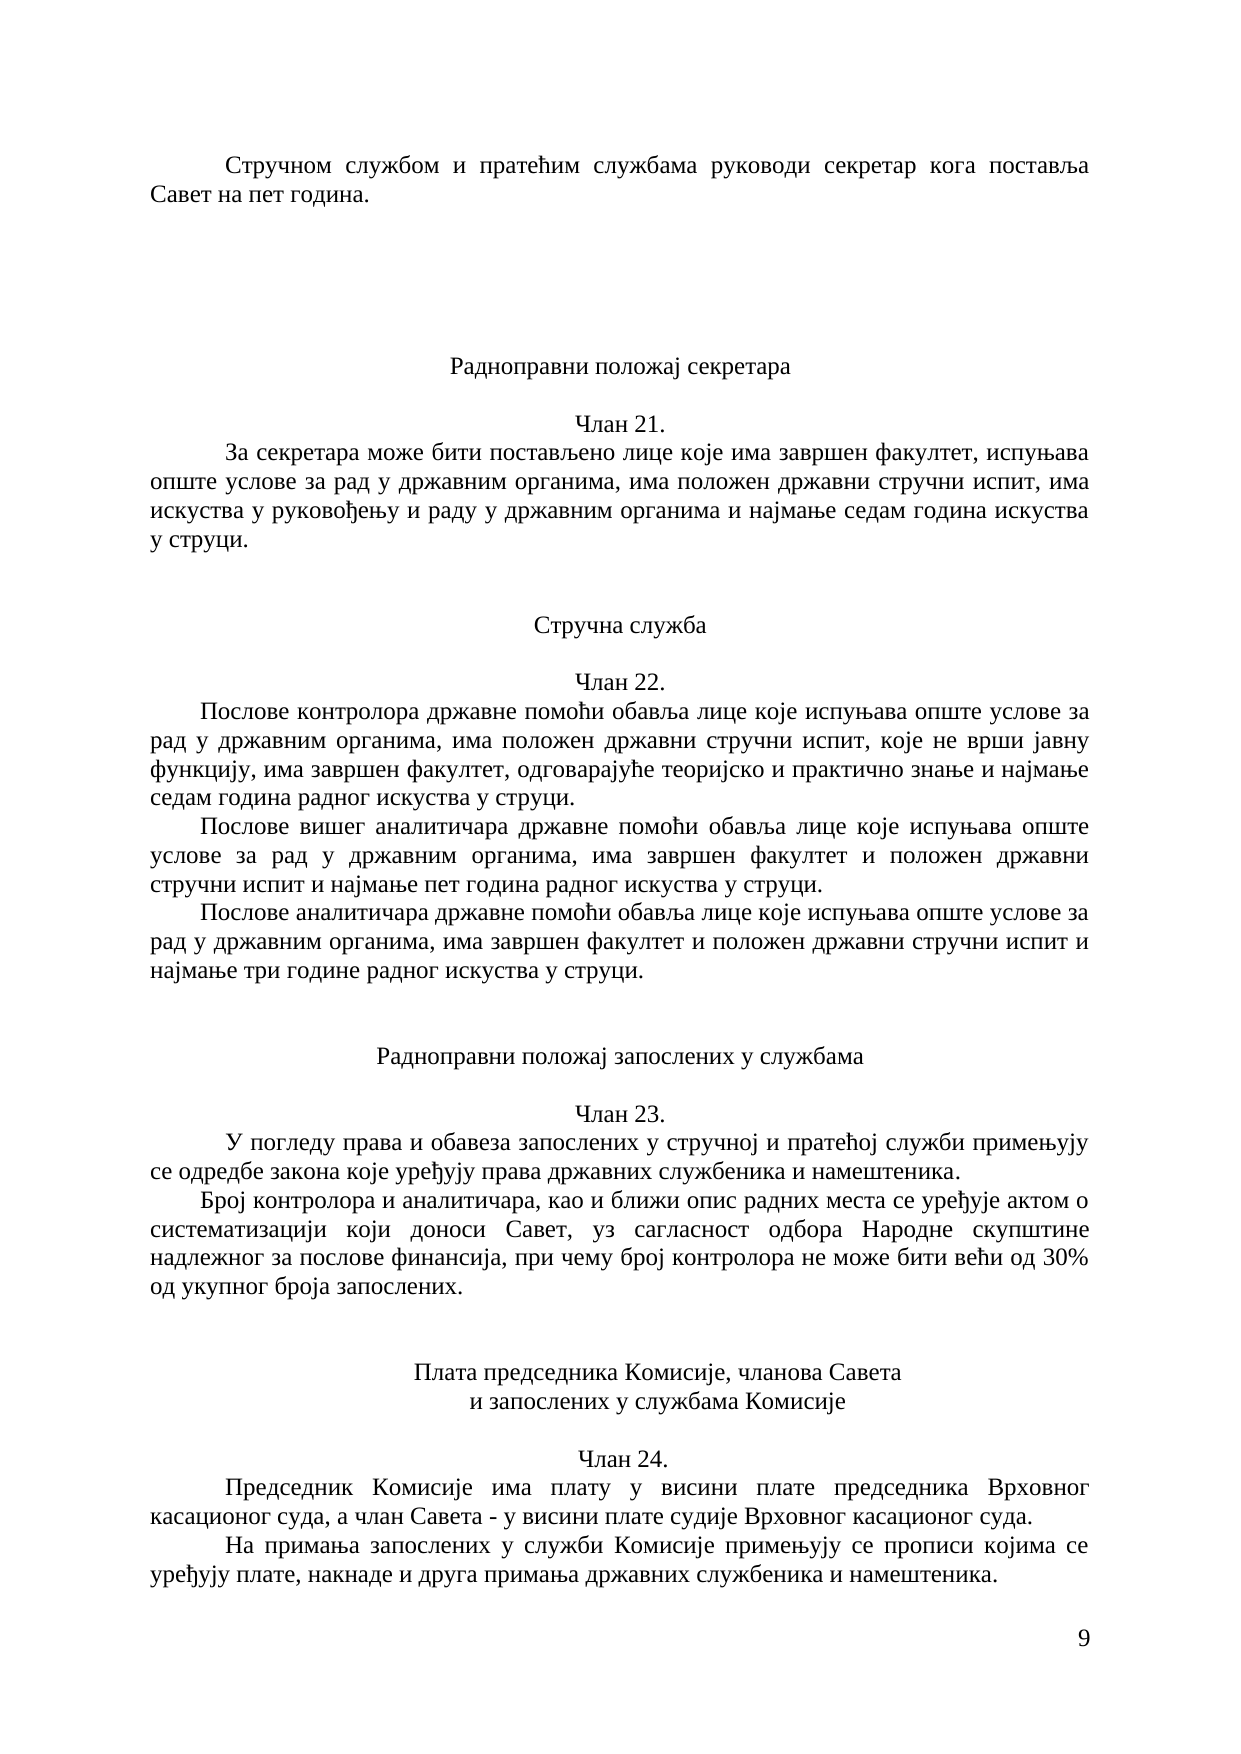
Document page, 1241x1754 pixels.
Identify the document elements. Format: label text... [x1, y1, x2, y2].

text Стручна служба [150, 610, 1090, 639]
text Број контролора и аналитичара, као и ближи опис радних места се уређује актом о систематизацији који доноси Савет, уз сагласност одбора Народне скупштине надлежног за послове финансија, при чему број контролора не може бити већи од 30% од укупног броја запослених. [150, 1185, 1090, 1300]
text За секретара може бити постављено лице које има завршен факултет, испуњава опште услове за рад у државним органима, има положен државни стручни испит, има искуства у руковођењу и раду у државним органима и најмање седам година искуства у струци. [150, 437, 1090, 552]
text Председник Комисије има плату у висини плате председника Врховног касационог суда, а члан Савета - у висини плате судије Врховног касационог суда. [150, 1472, 1090, 1530]
text и запослених у службама Комисије [150, 1386, 1090, 1415]
text На примања запослених у служби Комисије примењују се прописи којима се уређују плате, накнаде и друга примања државних службеника и намештеника. [150, 1530, 1090, 1587]
text Послове вишег аналитичара државне помоћи обавља лице које испуњава опште услове за рад у државним органима, има завршен факултет и положен државни стручни испит и најмање пет година радног искуства у струци. [150, 811, 1090, 897]
text Радноправни положај запослених у службама [150, 1041, 1090, 1070]
text Стручном службом и пратећим службама руководи секретар кога поставља Савет на пет година. [150, 150, 1090, 207]
text Плата председника Комисије, чланова Савета [150, 1357, 1090, 1386]
text Члан 23. [150, 1099, 1090, 1127]
text Члан 22. [150, 667, 1090, 696]
text У погледу права и обавеза запослених у стручној и пратећој служби примењују се одредбе закона које уређују права државних службеника и намештеника. [150, 1127, 1090, 1185]
text Члан 21. [150, 409, 1090, 437]
text Радноправни положај секретара [150, 351, 1090, 380]
text Послове аналитичара државне помоћи обавља лице које испуњава опште услове за рад у државним органима, има завршен факултет и положен државни стручни испит и најмање три године радног искуства у струци. [150, 897, 1090, 984]
text Послове контролора државне помоћи обавља лице које испуњава опште услове за рад у државним органима, има положен државни стручни испит, које не врши јавну функцију, има завршен факултет, одговарајуће теоријско и практично знање и најмање седам година радног искуства у струци. [150, 696, 1090, 811]
text Члан 24. [150, 1444, 1090, 1472]
